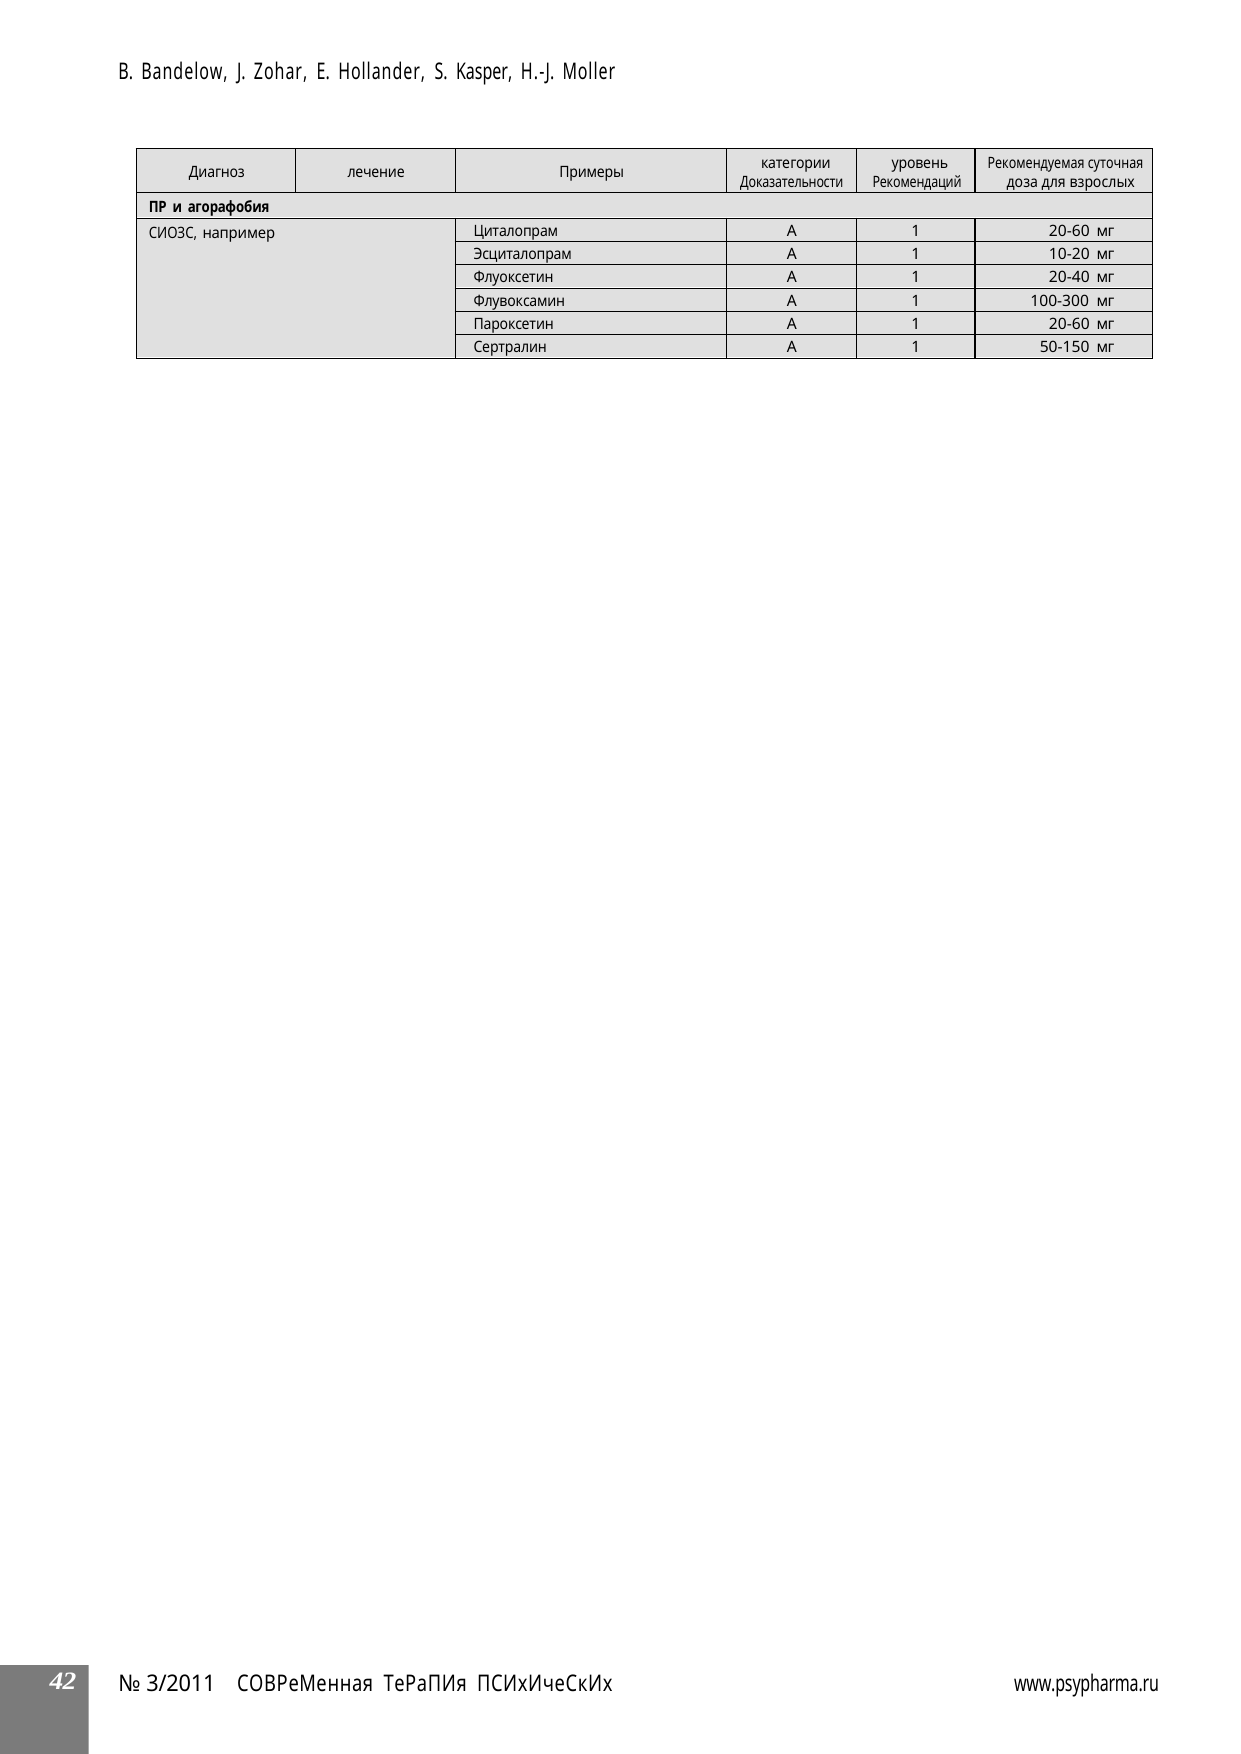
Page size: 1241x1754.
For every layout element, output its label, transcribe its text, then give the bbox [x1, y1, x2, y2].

table_cell Флувоксамин [456, 289, 726, 311]
table_cell 1 [857, 335, 974, 357]
table_cell A [727, 219, 856, 241]
table_cell 1 [857, 242, 974, 264]
table_cell 20-40 мг [976, 265, 1152, 287]
table_cell ПР и агорафобия [137, 193, 1152, 217]
table_cell 100-300 мг [976, 289, 1152, 311]
table_cell Эсциталопрам [456, 242, 726, 264]
table_header лечение [296, 149, 455, 192]
table_header Примеры [456, 149, 726, 192]
table_cell A [727, 312, 856, 334]
table_cell Флуоксетин [456, 265, 726, 287]
table_cell Пароксетин [456, 312, 726, 334]
table_cell 1 [857, 289, 974, 311]
table_cell A [727, 335, 856, 357]
table_cell A [727, 265, 856, 287]
table_cell 1 [857, 265, 974, 287]
table_header уровень Рекомендаций [857, 149, 974, 192]
table_cell СИОЗС, например [137, 219, 455, 357]
table_cell 10-20 мг [976, 242, 1152, 264]
table_cell 1 [857, 219, 974, 241]
table_header категории Доказательности [727, 149, 856, 192]
table_cell 1 [857, 312, 974, 334]
table_header Рекомендуемая суточная доза для взрослых [976, 149, 1152, 192]
table_header Диагноз [137, 149, 295, 192]
table_cell 20-60 мг [976, 312, 1152, 334]
table_cell Циталопрам [456, 219, 726, 241]
table_cell 50-150 мг [976, 335, 1152, 357]
table_cell Сертралин [456, 335, 726, 357]
table_cell 20-60 мг [976, 219, 1152, 241]
table_cell A [727, 242, 856, 264]
table_cell A [727, 289, 856, 311]
